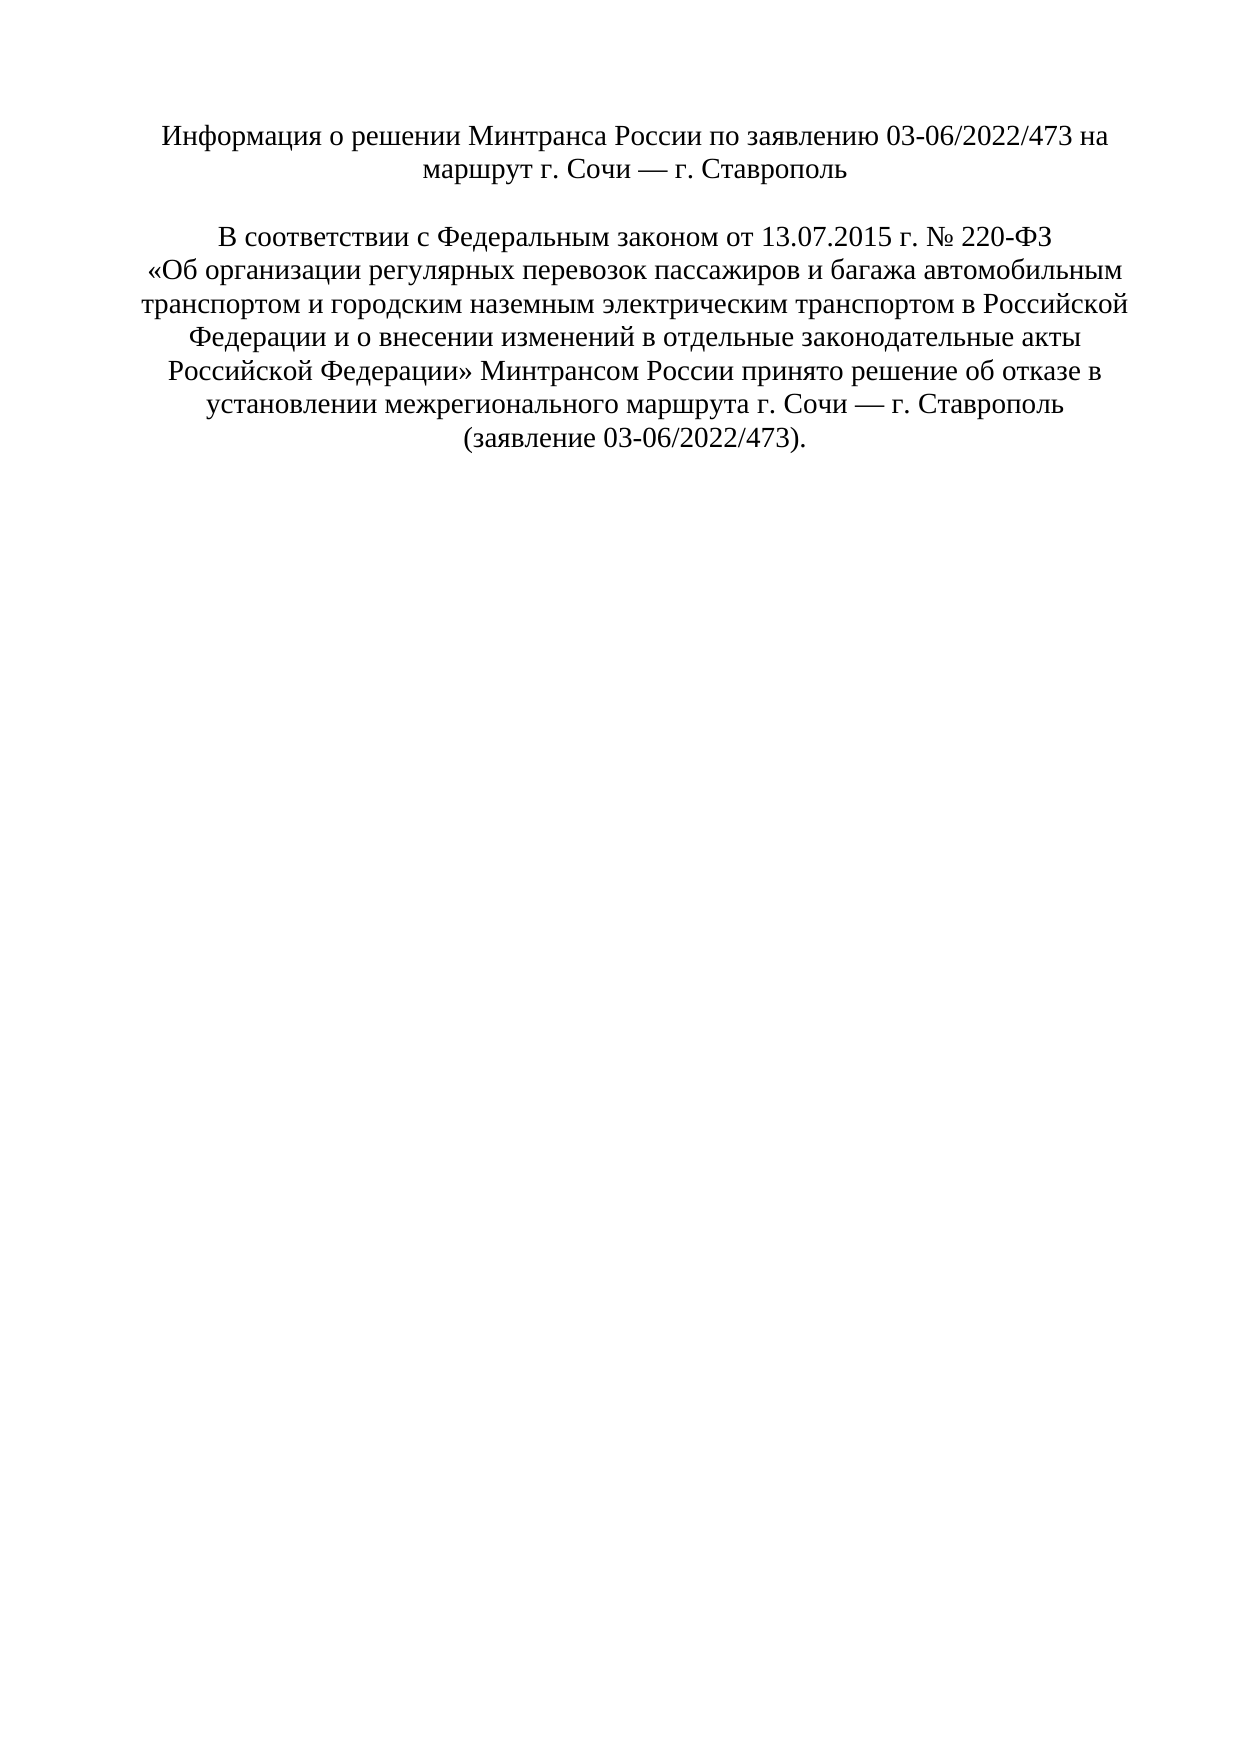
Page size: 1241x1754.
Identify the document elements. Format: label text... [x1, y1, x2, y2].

text В соответствии с Федеральным законом от 13.07.2015 г. № 220-ФЗ «Об организации регулярных перевозок пассажиров и багажа автомобильным транспортом и городским наземным электрическим транспортом в Российской Федерации и о внесении изменений в отдельные законодательные акты Российской Федерации» Минтрансом России принято решение об отказе в установлении межрегионального маршрута г. Сочи — г. Ставрополь [118, 219, 1152, 420]
text (заявление 03-06/2022/473). [118, 420, 1152, 453]
text Информация о решении Минтранса России по заявлению 03-06/2022/473 на маршрут г. Сочи — г. Ставрополь [118, 118, 1152, 185]
